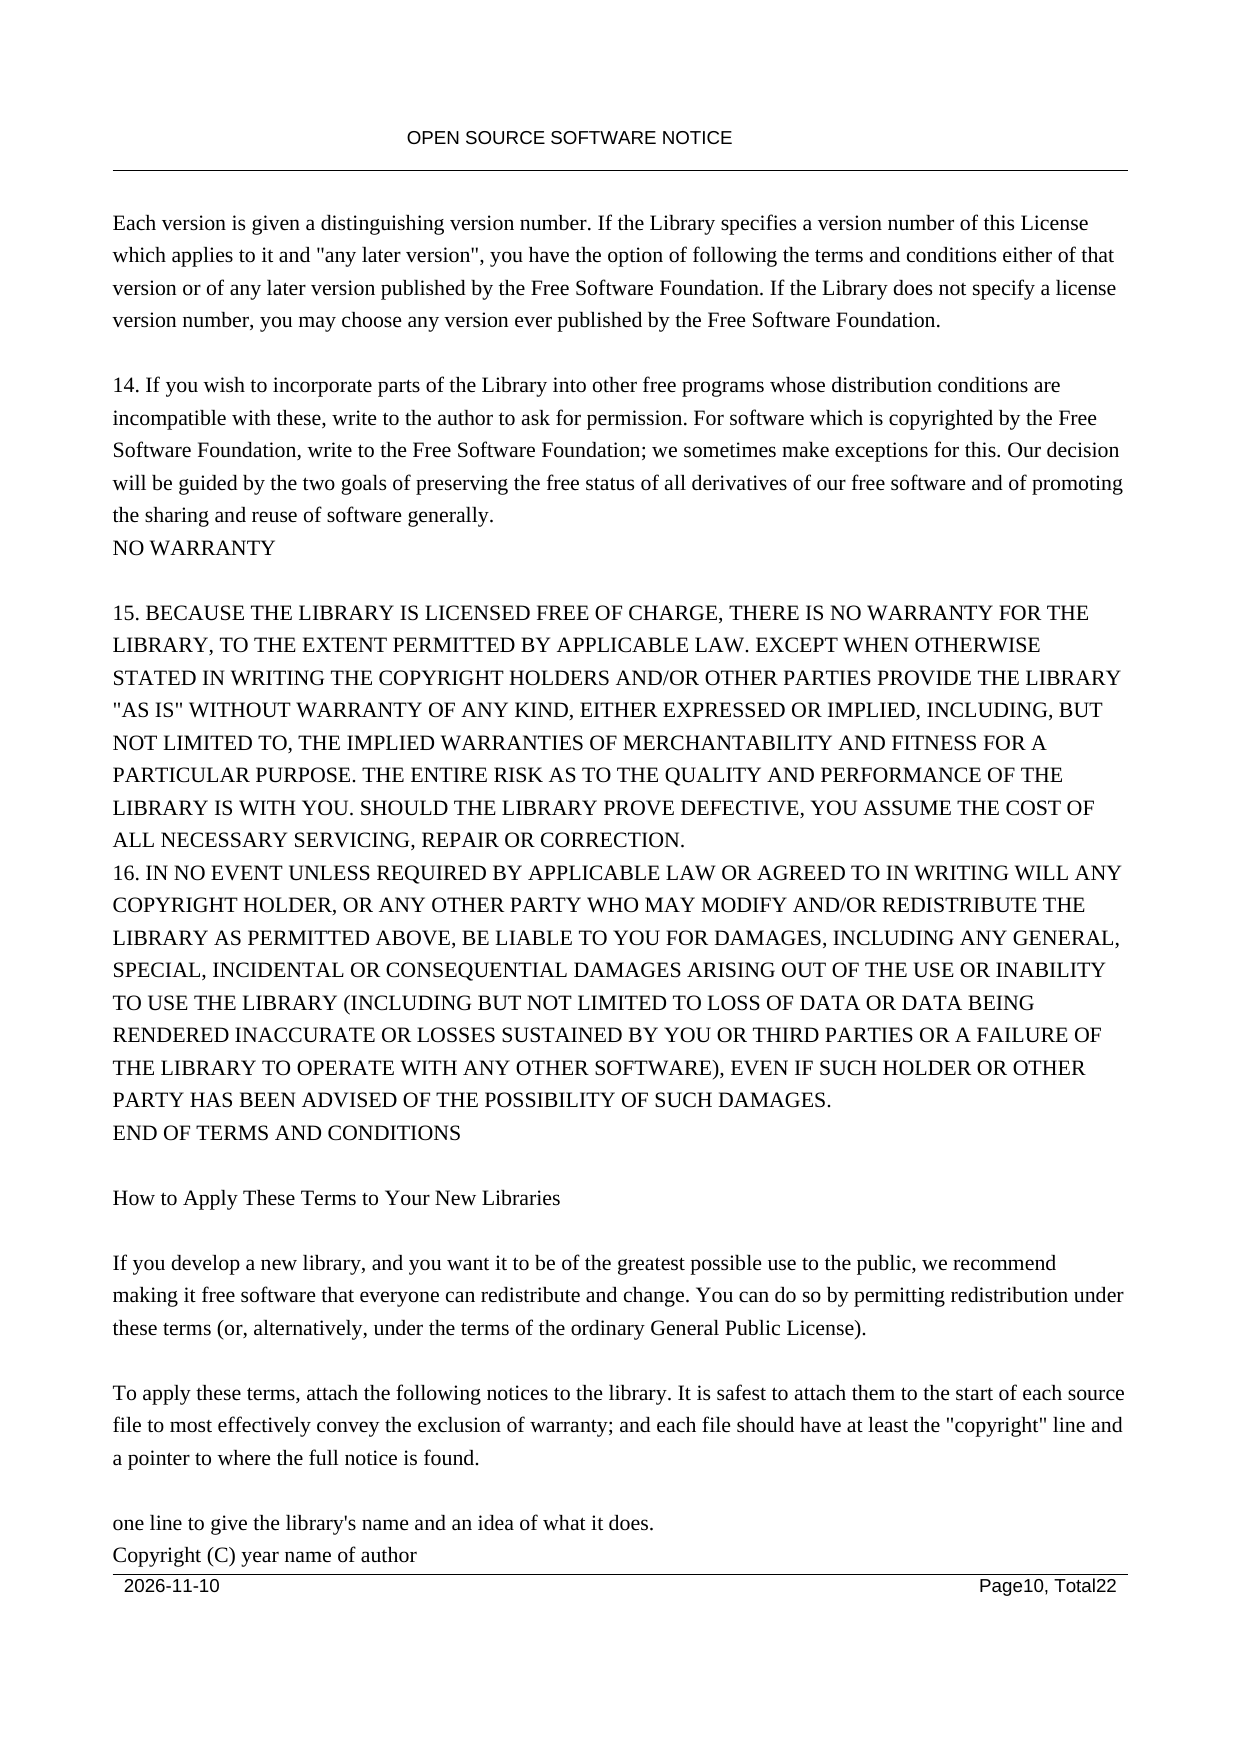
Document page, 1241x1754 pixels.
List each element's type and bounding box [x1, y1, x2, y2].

text [112, 206, 1128, 1571]
